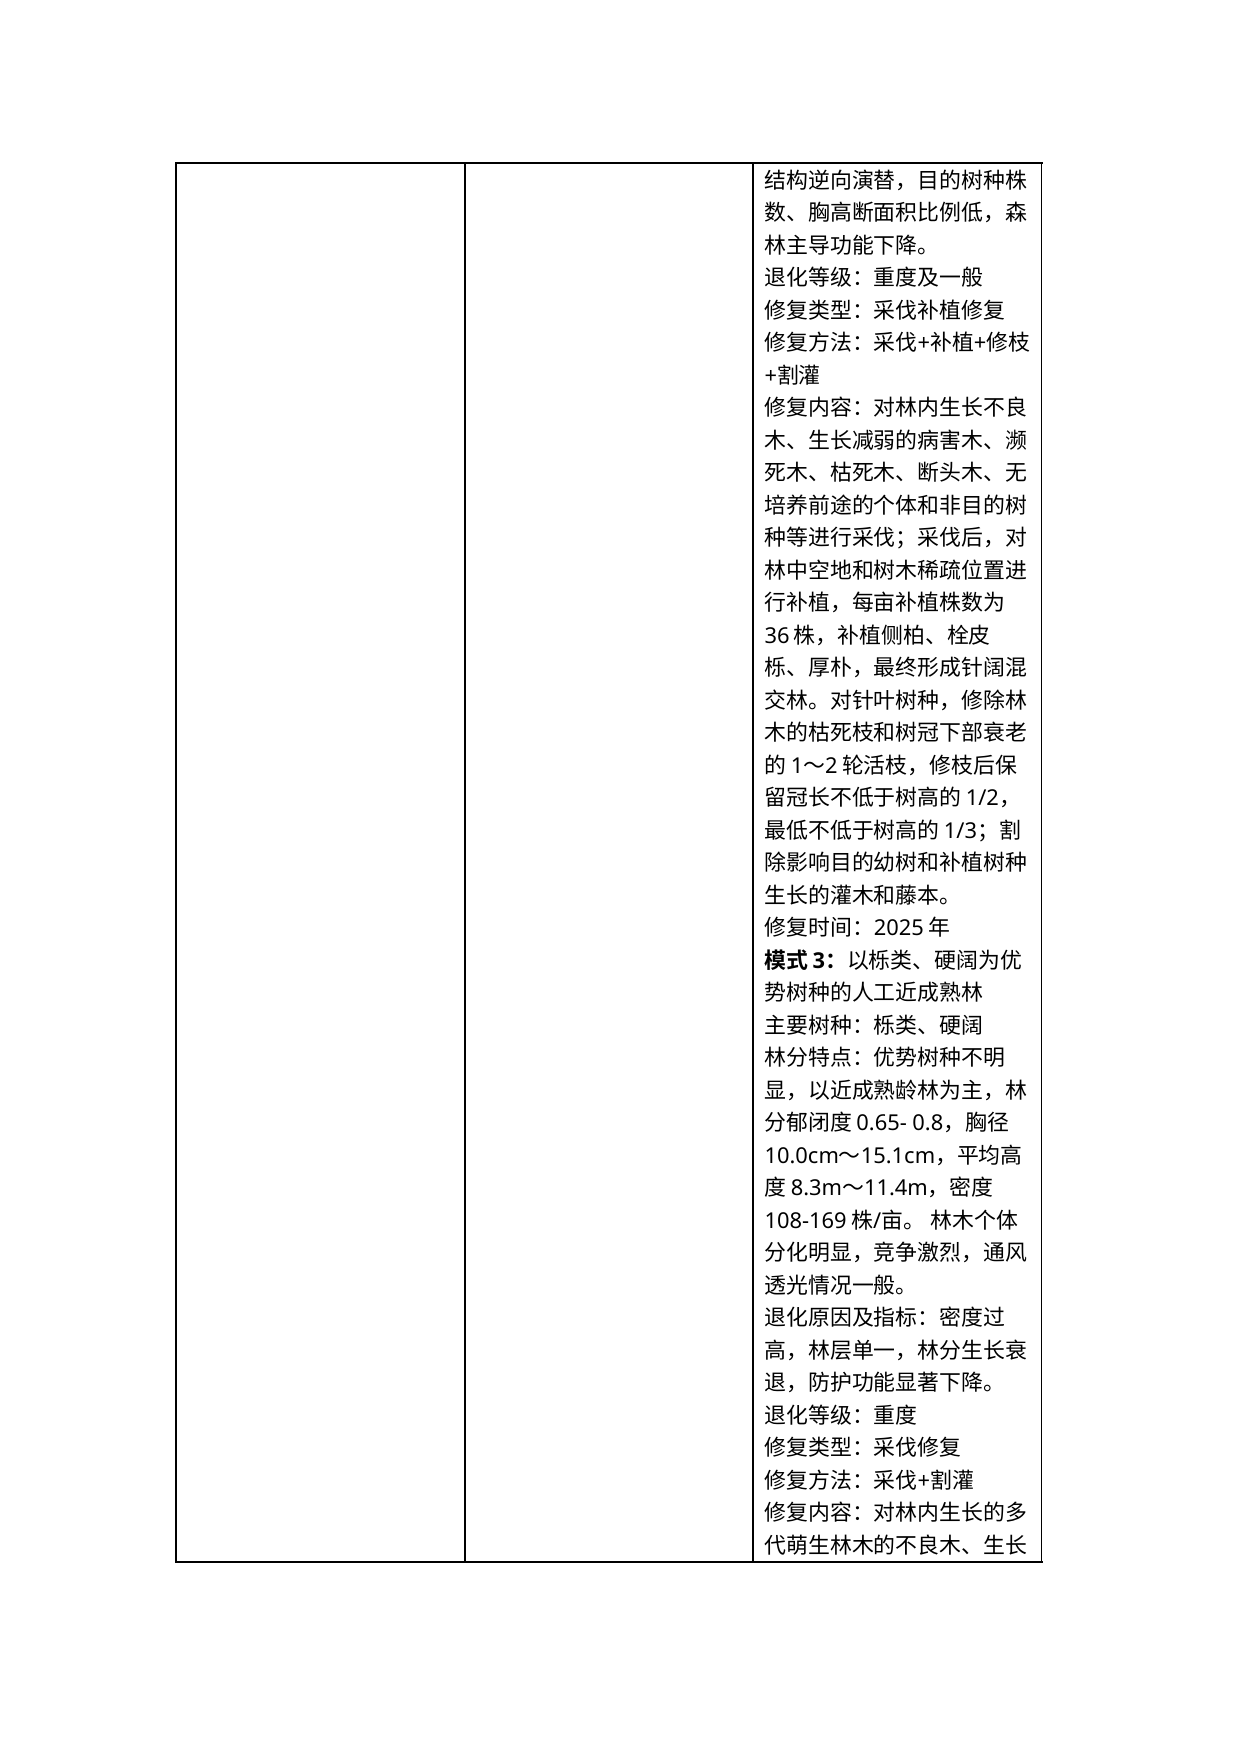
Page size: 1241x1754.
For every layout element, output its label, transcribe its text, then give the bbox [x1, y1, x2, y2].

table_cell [754, 164, 1041, 1561]
table_cell 1 [177, 164, 464, 1561]
table_cell [466, 164, 752, 1561]
